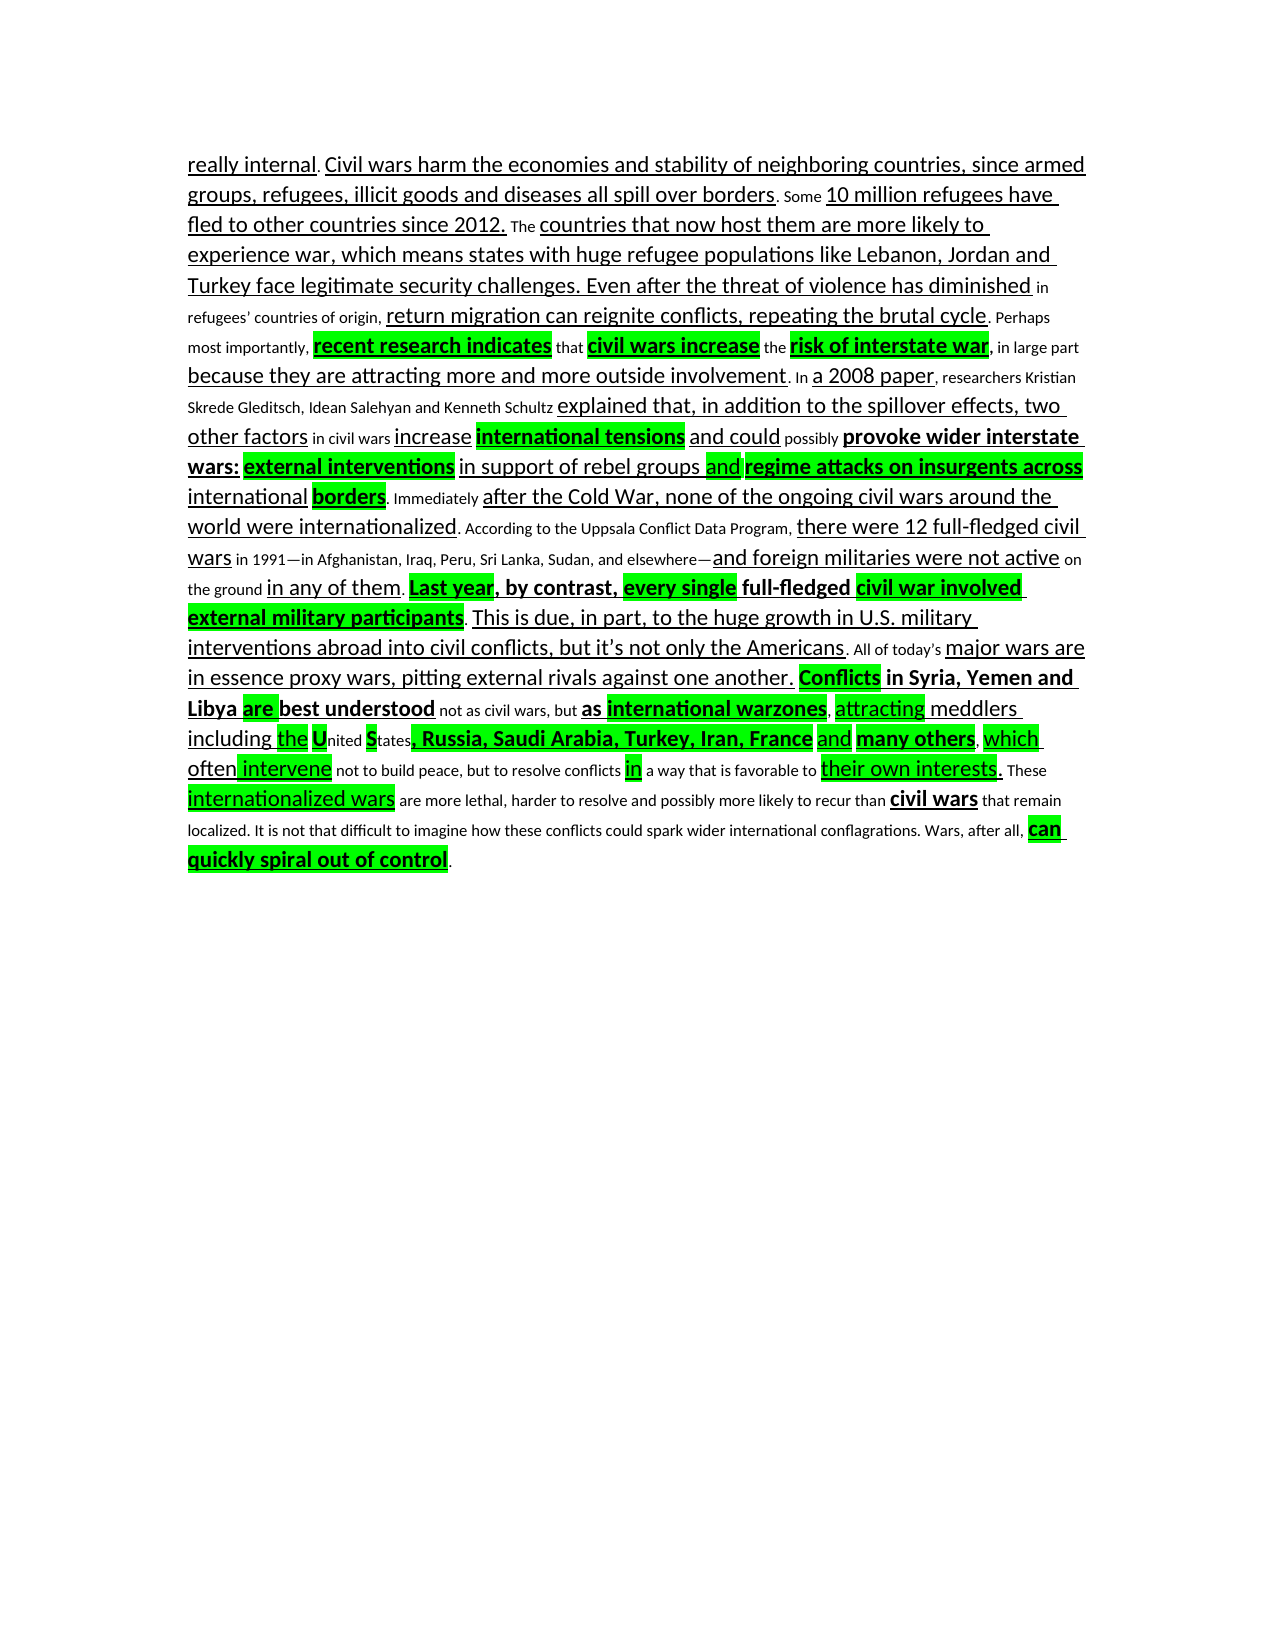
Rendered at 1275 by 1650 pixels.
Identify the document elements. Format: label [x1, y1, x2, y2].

text [187, 150, 1087, 873]
